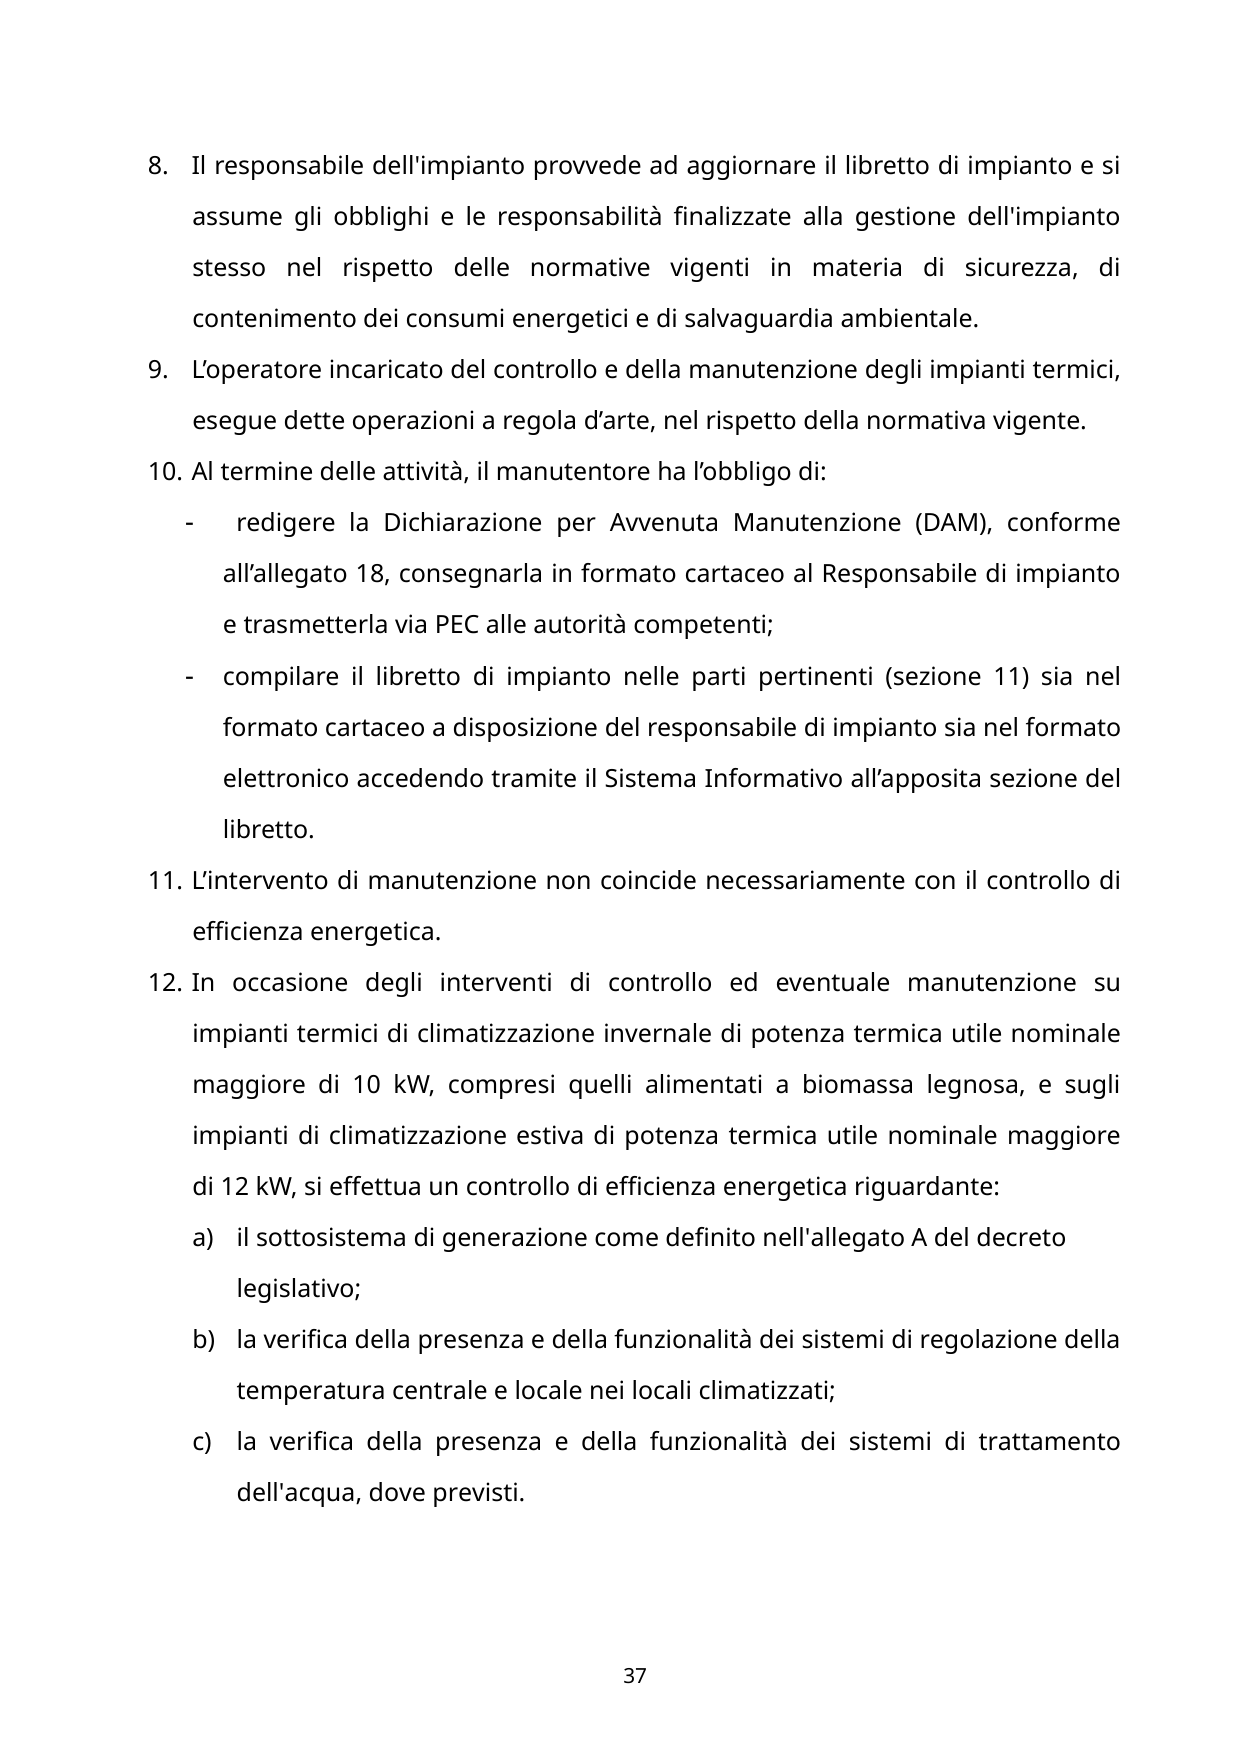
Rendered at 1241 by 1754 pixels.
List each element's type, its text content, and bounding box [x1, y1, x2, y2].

list redigere la Dichiarazione per Avvenuta Manutenzione (DAM), conforme all’allegato 18, consegnarla in formato al Responsabile di impianto e trasmetterla alle autorità competenti [185, 505, 1122, 641]
list L’intervento di manutenzione non coincide necessariamente con il controllo di efficienza energetica. [148, 862, 1122, 947]
list In occasione degli interventi di controllo ed eventuale manutenzione su impianti termici di climatizzazione invernale di potenza termica utile nominale maggiore di 10 kW, compresi quelli alimentati a biomassa legnosa, e sugli impianti di climatizzazione estiva di potenza termica utile nominale maggiore di 12 kW, si effettua un controllo di efficienza energetica riguardante: [148, 964, 1122, 1203]
list il sottosistema di generazione come definito nell'allegato A del decreto legislativo; [192, 1219, 1122, 1305]
list L’operatore incaricato del controllo e della manutenzione degli impianti termici, esegue dette operazioni a regola d’arte, nel rispetto della normativa vigente. [148, 352, 1122, 437]
list Al termine delle attività, il manutentore ha l’obbligo di: [148, 454, 1122, 488]
list compilare il libretto di impianto nelle parti pertinenti (sezione 11) sia nel formato cartaceo a disposizione del responsabile di impianto sia nel formato elettronico accedendo tramite il Sistema Informativo all’apposita sezione del libretto. [185, 658, 1122, 845]
list Il responsabile dell'impianto provvede ad aggiornare il libretto di impianto e si assume gli obblighi e le responsabilità finalizzate alla gestione dell'impianto stesso nel rispetto delle normative vigenti in materia di sicurezza, di contenimento dei consumi energetici e di salvaguardia ambientale. [148, 148, 1122, 335]
list la verifica della presenza e della funzionalità dei sistemi di trattamento dell'acqua, dove previsti. [192, 1424, 1122, 1509]
list la verifica della presenza e della funzionalità dei sistemi di regolazione della temperatura centrale e locale nei locali climatizzati; [192, 1322, 1122, 1407]
